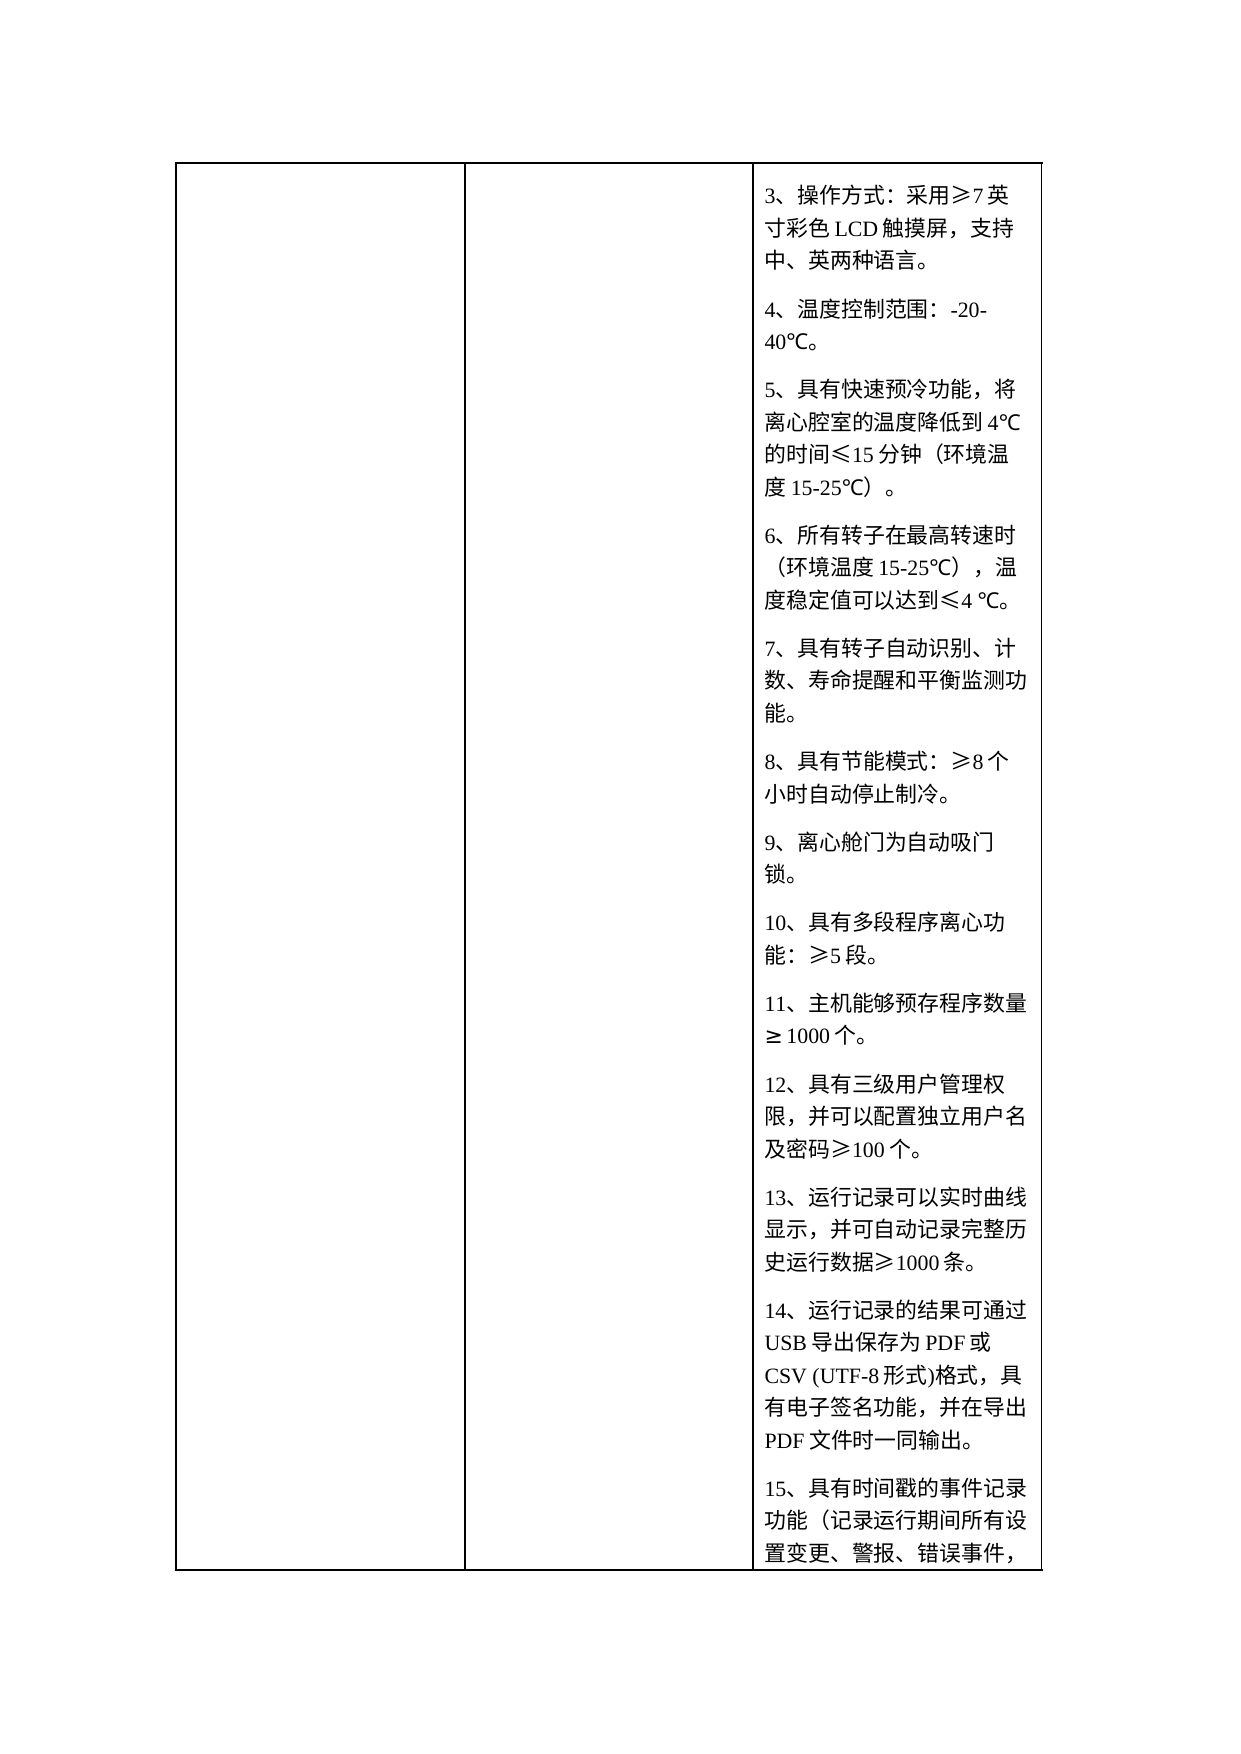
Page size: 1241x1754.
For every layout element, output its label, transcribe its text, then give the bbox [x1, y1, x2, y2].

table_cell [754, 164, 1041, 1569]
table_cell [177, 164, 464, 1569]
table_cell 1 [466, 164, 752, 1569]
